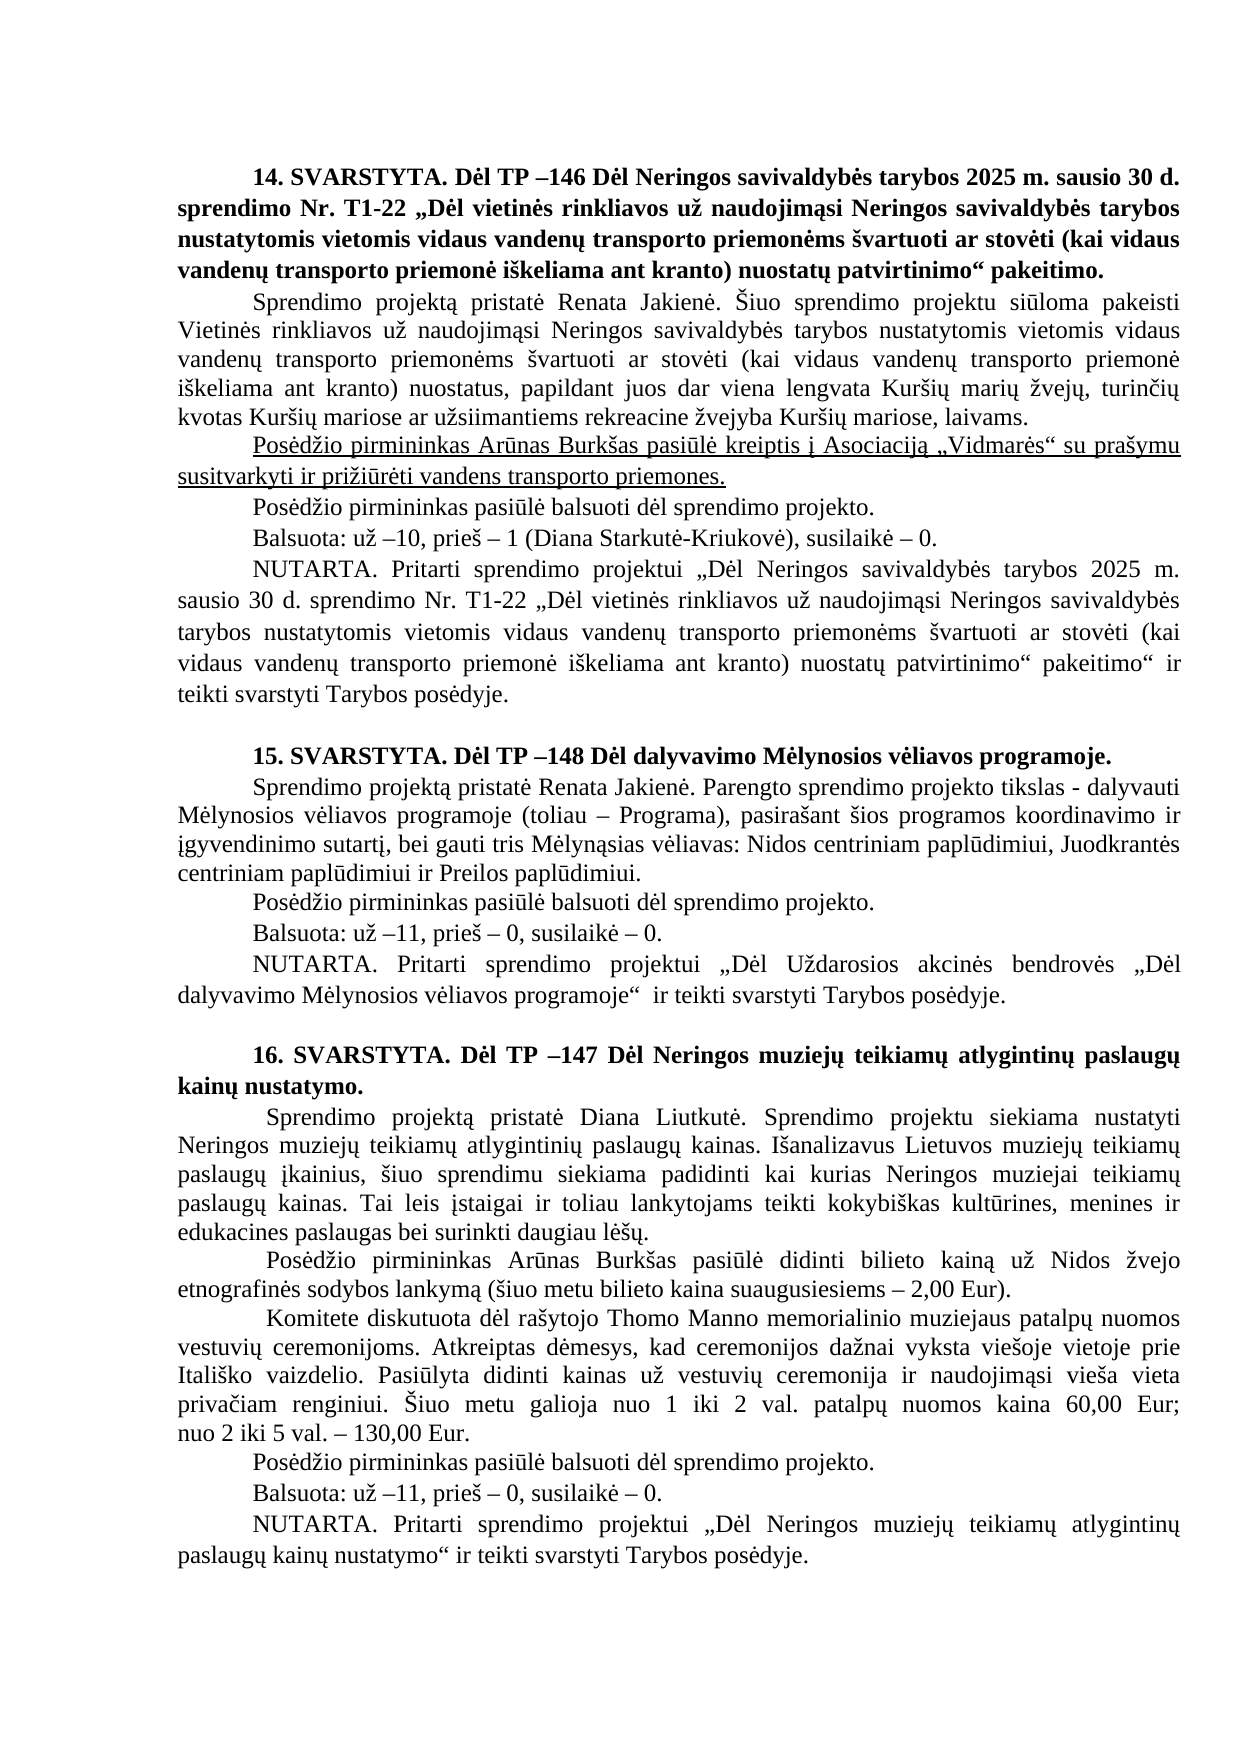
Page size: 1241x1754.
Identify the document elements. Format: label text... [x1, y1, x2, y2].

text 15. SVARSTYTA. Dėl TP –148 Dėl dalyvavimo Mėlynosios vėliavos programoje. [177, 741, 1181, 769]
text Sprendimo projektą pristatė Diana Liutkutė. Sprendimo projektu siekiama nustatyti Neringos muziejų teikiamų atlygintinių paslaugų kainas. Išanalizavus Lietuvos muziejų teikiamų paslaugų įkainius, šiuo sprendimu siekiama padidinti kai kurias Neringos muziejai teikiamų paslaugų kainas. Tai leis įstaigai ir toliau lankytojams teikti kokybiškas kultūrines, menines ir edukacines paslaugas bei surinkti daugiau lėšų. [177, 1102, 1181, 1246]
text Balsuota: už –11, prieš – 0, susilaikė – 0. [177, 918, 1181, 947]
text Posėdžio pirmininkas pasiūlė balsuoti dėl sprendimo projekto. [177, 1447, 1181, 1476]
text Sprendimo projektą pristatė Renata Jakienė. Parengto sprendimo projekto tikslas - dalyvauti Mėlynosios vėliavos programoje (toliau – Programa), pasirašant šios programos koordinavimo ir įgyvendinimo sutartį, bei gauti tris Mėlynąsias vėliavas: Nidos centriniam paplūdimiui, Juodkrantės centriniam paplūdimiui ir Preilos paplūdimiui. [177, 772, 1181, 887]
text Posėdžio pirmininkas pasiūlė balsuoti dėl sprendimo projekto. [177, 492, 1181, 521]
text Posėdžio pirmininkas Arūnas Burkšas pasiūlė kreiptis į Asociaciją „Vidmarės“ su prašymu susitvarkyti ir prižiūrėti vandens transporto priemones. [177, 430, 1181, 490]
text 14. SVARSTYTA. Dėl TP –146 Dėl Neringos savivaldybės tarybos 2025 m. sausio 30 d. sprendimo Nr. T1-22 „Dėl vietinės rinkliavos už naudojimąsi Neringos savivaldybės tarybos nustatytomis vietomis vidaus vandenų transporto priemonėms švartuoti ar stovėti (kai vidaus vandenų transporto priemonė iškeliama ant kranto) nuostatų patvirtinimo“ pakeitimo. [177, 162, 1181, 284]
text NUTARTA. Pritarti sprendimo projektui „Dėl Neringos savivaldybės tarybos 2025 m. sausio 30 d. sprendimo Nr. T1-22 „Dėl vietinės rinkliavos už naudojimąsi Neringos savivaldybės tarybos nustatytomis vietomis vidaus vandenų transporto priemonėms švartuoti ar stovėti (kai vidaus vandenų transporto priemonė iškeliama ant kranto) nuostatų patvirtinimo“ pakeitimo“ ir teikti svarstyti Tarybos posėdyje. [177, 554, 1181, 707]
text Posėdžio pirmininkas pasiūlė balsuoti dėl sprendimo projekto. [177, 887, 1181, 916]
text NUTARTA. Pritarti sprendimo projektui „Dėl Neringos muziejų teikiamų atlygintinų paslaugų kainų nustatymo“ ir teikti svarstyti Tarybos posėdyje. [177, 1509, 1181, 1569]
text Sprendimo projektą pristatė Renata Jakienė. Šiuo sprendimo projektu siūloma pakeisti Vietinės rinkliavos už naudojimąsi Neringos savivaldybės tarybos nustatytomis vietomis vidaus vandenų transporto priemonėms švartuoti ar stovėti (kai vidaus vandenų transporto priemonė iškeliama ant kranto) nuostatus, papildant juos dar viena lengvata Kuršių marių žvejų, turinčių kvotas Kuršių mariose ar užsiimantiems rekreacine žvejyba Kuršių mariose, laivams. [177, 287, 1181, 430]
text Balsuota: už –11, prieš – 0, susilaikė – 0. [177, 1478, 1181, 1507]
text Balsuota: už –10, prieš – 1 (Diana Starkutė-Kriukovė), susilaikė – 0. [177, 523, 1181, 552]
text Posėdžio pirmininkas Arūnas Burkšas pasiūlė didinti bilieto kainą už Nidos žvejo etnografinės sodybos lankymą (šiuo metu bilieto kaina suaugusiesiems – 2,00 Eur). [177, 1246, 1181, 1303]
text Komitete diskutuota dėl rašytojo Thomo Manno memorialinio muziejaus patalpų nuomos vestuvių ceremonijoms. Atkreiptas dėmesys, kad ceremonijos dažnai vyksta viešoje vietoje prie Itališko vaizdelio. Pasiūlyta didinti kainas už vestuvių ceremonija ir naudojimąsi vieša vieta privačiam renginiui. Šiuo metu galioja nuo 1 iki 2 val. patalpų nuomos kaina 60,00 Eur; nuo 2 iki 5 val. – 130,00 Eur. [177, 1303, 1181, 1447]
text 16. SVARSTYTA. Dėl TP –147 Dėl Neringos muziejų teikiamų atlygintinų paslaugų kainų nustatymo. [177, 1040, 1181, 1099]
text NUTARTA. Pritarti sprendimo projektui „Dėl Uždarosios akcinės bendrovės „Dėl dalyvavimo Mėlynosios vėliavos programoje“ ir teikti svarstyti Tarybos posėdyje. [177, 949, 1181, 1009]
